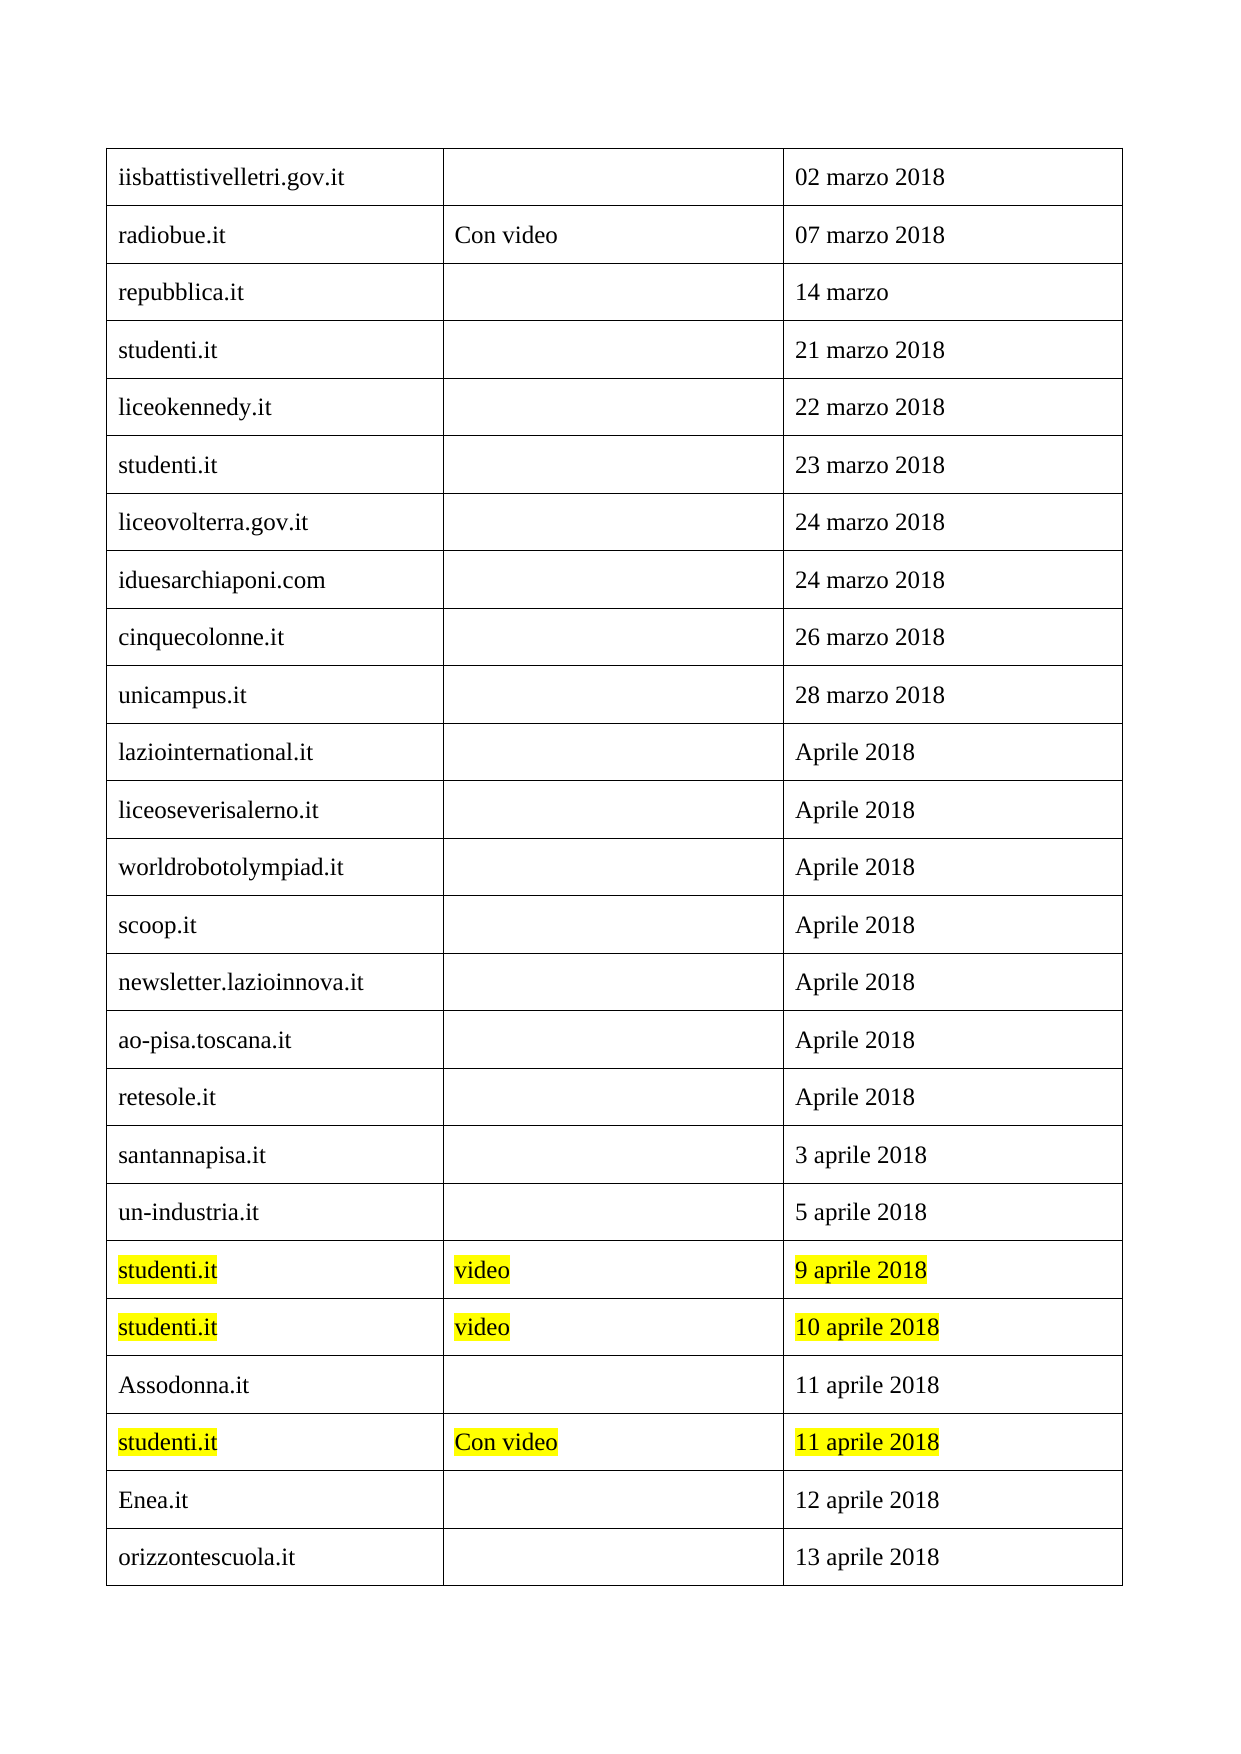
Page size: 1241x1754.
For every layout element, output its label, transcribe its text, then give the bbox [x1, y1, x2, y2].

table_cell 14 marzo [784, 264, 1122, 320]
table_cell [444, 896, 783, 953]
table_cell un-industria.it [107, 1184, 443, 1240]
table_cell video [444, 1241, 783, 1298]
table_cell Enea.it [107, 1471, 443, 1528]
table_cell 10 aprile 2018 [784, 1299, 1122, 1355]
table_cell [444, 781, 783, 838]
table_cell iisbattistivelletri.gov.it [107, 149, 443, 205]
table_cell [444, 1529, 783, 1585]
table_cell worldrobotolympiad.it [107, 839, 443, 895]
table_cell liceovolterra.gov.it [107, 494, 443, 550]
table_cell Aprile 2018 [784, 1069, 1122, 1125]
table_cell repubblica.it [107, 264, 443, 320]
table_cell iduesarchiaponi.com [107, 551, 443, 608]
table_cell liceokennedy.it [107, 379, 443, 435]
table_cell [444, 321, 783, 378]
table_cell 5 aprile 2018 [784, 1184, 1122, 1240]
table_cell 23 marzo 2018 [784, 436, 1122, 493]
table_cell [444, 609, 783, 665]
table_cell [444, 436, 783, 493]
table_cell retesole.it [107, 1069, 443, 1125]
table_cell newsletter.lazioinnova.it [107, 954, 443, 1010]
table_cell Aprile 2018 [784, 1011, 1122, 1068]
table_cell orizzontescuola.it [107, 1529, 443, 1585]
table_cell 24 marzo 2018 [784, 494, 1122, 550]
table_cell [444, 379, 783, 435]
table_cell studenti.it [107, 1414, 443, 1470]
table_cell 26 marzo 2018 [784, 609, 1122, 665]
table_cell [444, 839, 783, 895]
table_cell [444, 1184, 783, 1240]
table_cell Assodonna.it [107, 1356, 443, 1413]
table_cell [444, 1011, 783, 1068]
table_cell Con video [444, 1414, 783, 1470]
table_cell [444, 954, 783, 1010]
table_cell studenti.it [107, 321, 443, 378]
table_cell [444, 724, 783, 780]
table_cell 12 aprile 2018 [784, 1471, 1122, 1528]
table_cell studenti.it [107, 1299, 443, 1355]
table_cell liceoseverisalerno.it [107, 781, 443, 838]
table_cell Aprile 2018 [784, 839, 1122, 895]
table_cell 28 marzo 2018 [784, 666, 1122, 723]
table_cell cinquecolonne.it [107, 609, 443, 665]
table_cell unicampus.it [107, 666, 443, 723]
table_cell 21 marzo 2018 [784, 321, 1122, 378]
table_cell [444, 1471, 783, 1528]
table_cell [444, 149, 783, 205]
table_cell 02 marzo 2018 [784, 149, 1122, 205]
table_cell Aprile 2018 [784, 896, 1122, 953]
table_cell 13 aprile 2018 [784, 1529, 1122, 1585]
table_cell 22 marzo 2018 [784, 379, 1122, 435]
table_cell [444, 264, 783, 320]
table_cell 07 marzo 2018 [784, 206, 1122, 263]
table_cell [444, 494, 783, 550]
table_cell video [444, 1299, 783, 1355]
table_cell [444, 666, 783, 723]
table_cell 3 aprile 2018 [784, 1126, 1122, 1183]
table_cell 11 aprile 2018 [784, 1414, 1122, 1470]
table_cell santannapisa.it [107, 1126, 443, 1183]
table_cell [444, 1356, 783, 1413]
table_cell Aprile 2018 [784, 724, 1122, 780]
table_cell studenti.it [107, 1241, 443, 1298]
table_cell 9 aprile 2018 [784, 1241, 1122, 1298]
table_cell studenti.it [107, 436, 443, 493]
table_cell laziointernational.it [107, 724, 443, 780]
table_cell [444, 1069, 783, 1125]
table_cell scoop.it [107, 896, 443, 953]
table_cell Aprile 2018 [784, 781, 1122, 838]
table_cell radiobue.it [107, 206, 443, 263]
table_cell ao-pisa.toscana.it [107, 1011, 443, 1068]
table_cell 11 aprile 2018 [784, 1356, 1122, 1413]
table_cell [444, 1126, 783, 1183]
table_cell 24 marzo 2018 [784, 551, 1122, 608]
table_cell Aprile 2018 [784, 954, 1122, 1010]
table_cell Con video [444, 206, 783, 263]
table_cell [444, 551, 783, 608]
